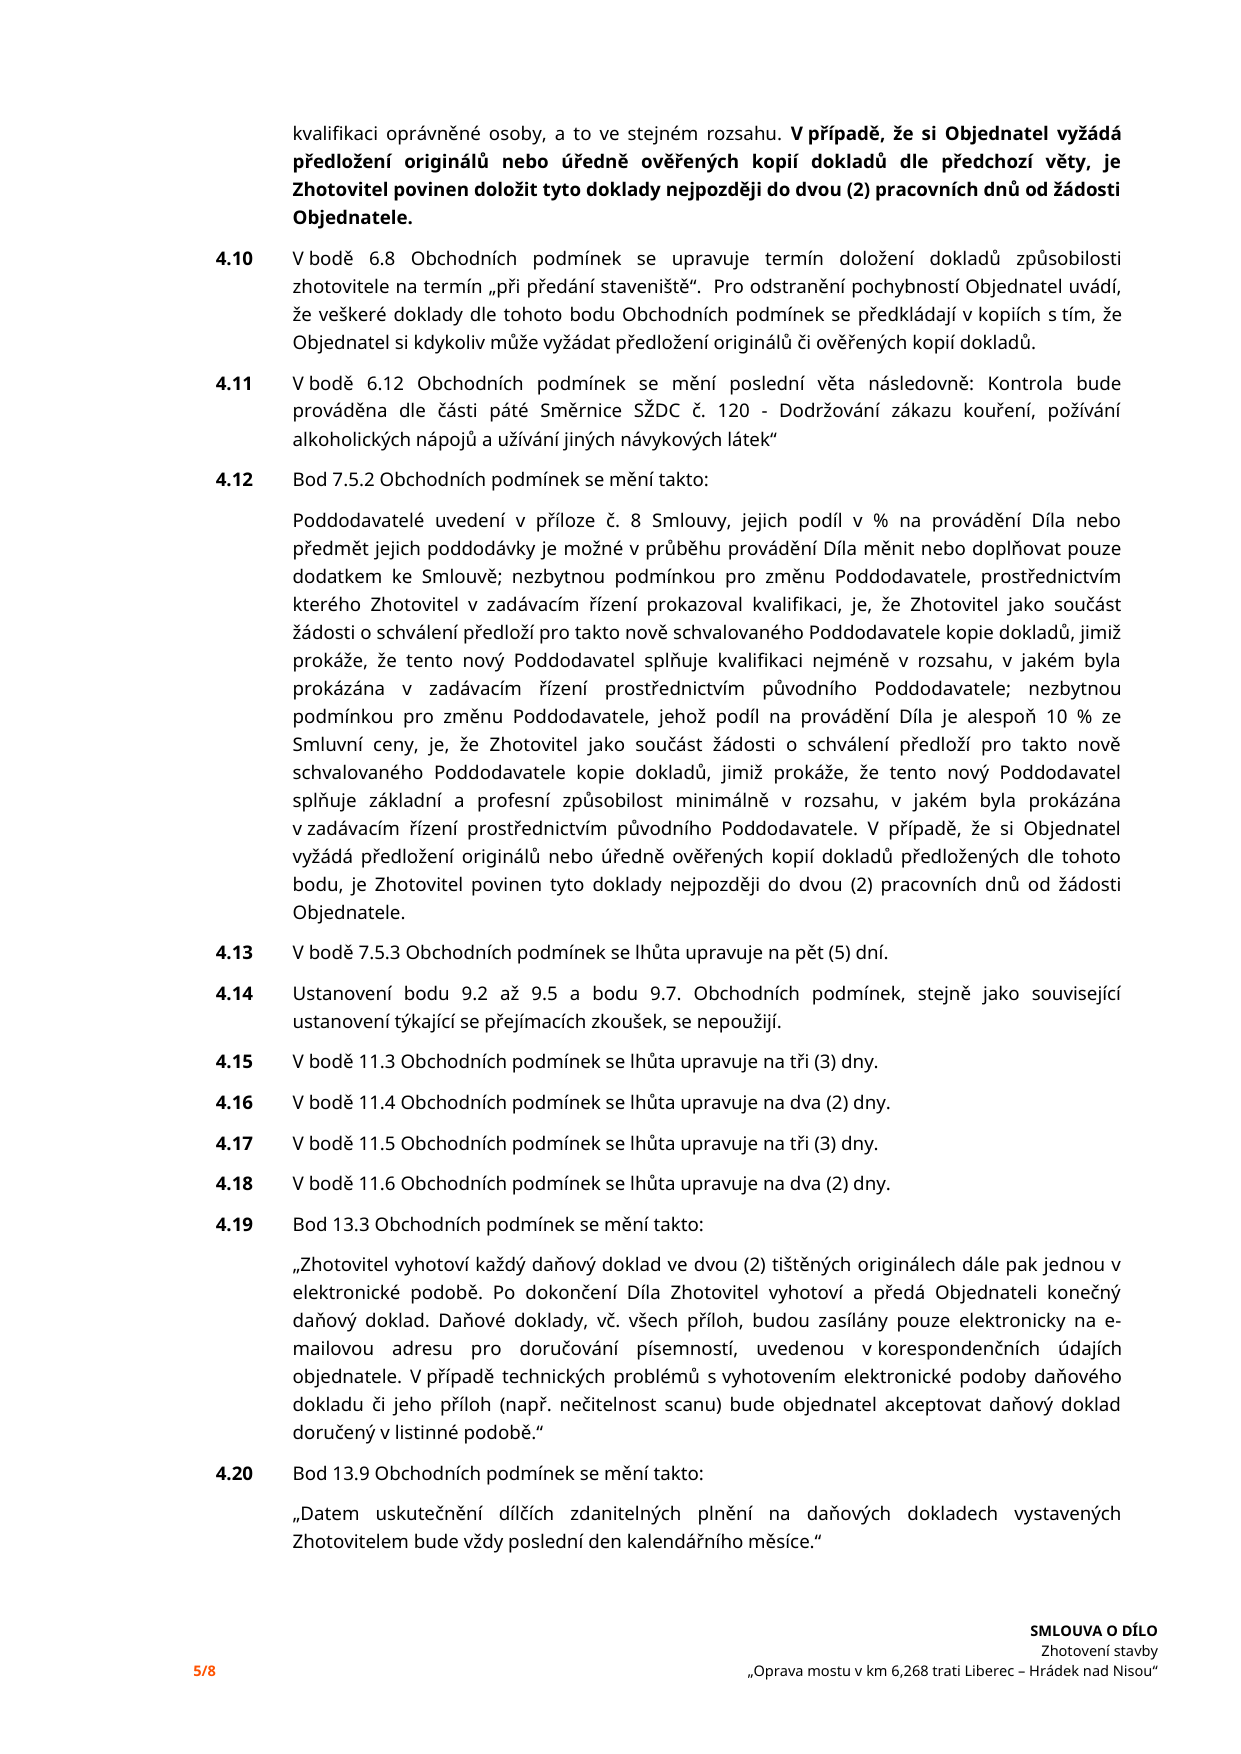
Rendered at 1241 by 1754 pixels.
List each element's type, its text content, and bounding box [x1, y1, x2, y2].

text V bodě 11.4 Obchodních podmínek se lhůta upravuje na dva (2) dny. [216, 1089, 1122, 1115]
text V bodě 11.5 Obchodních podmínek se lhůta upravuje na tři (3) dny. [216, 1130, 1122, 1155]
text Ustanovení bodu 9.2 až 9.5 a bodu 9.7. Obchodních podmínek, stejně jako související ustanovení týkající se přejímacích zkoušek, se nepoužijí. [216, 980, 1122, 1034]
text Bod 7.5.2 Obchodních podmínek se mění takto: [216, 466, 1122, 492]
list „Datem uskutečnění dílčích zdanitelných plnění na daňových dokladech vystavených Zhotovitelem bude vždy poslední den kalendářního měsíce.“ [292, 1501, 1122, 1554]
text Poddodavatelé uvedení v příloze č. 8 Smlouvy, jejich podíl v % na provádění Díla nebo předmět jejich poddodávky je možné v průběhu provádění Díla měnit nebo doplňovat pouze dodatkem ke Smlouvě; nezbytnou podmínkou pro změnu Poddodavatele, prostřednictvím kterého Zhotovitel v zadávacím řízení prokazoval kvalifikaci, je, že Zhotovitel jako součást žádosti o schválení předloží pro takto nově schvalovaného Poddodavatele kopie dokladů, jimiž prokáže, že tento nový Poddodavatel splňuje kvalifikaci nejméně v rozsahu, v jakém byla prokázána v zadávacím řízení prostřednictvím původního Poddodavatele; nezbytnou podmínkou pro změnu Poddodavatele, jehož podíl na provádění Díla je alespoň 10 % ze Smluvní ceny, je, že Zhotovitel jako součást žádosti o schválení předloží pro takto nově schvalovaného Poddodavatele kopie dokladů, jimiž prokáže, že tento nový Poddodavatel splňuje základní a profesní způsobilost minimálně v rozsahu, v jakém byla prokázána v zadávacím řízení prostřednictvím původního Poddodavatele. V případě, že si Objednatel vyžádá předložení originálů nebo úředně ověřených kopií dokladů předložených dle tohoto bodu, je Zhotovitel povinen tyto doklady nejpozději do dvou (2) pracovních dnů od žádosti Objednatele. [292, 507, 1122, 925]
text V bodě 11.3 Obchodních podmínek se lhůta upravuje na tři (3) dny. [216, 1049, 1122, 1074]
text Bod 13.3 Obchodních podmínek se mění takto: [216, 1211, 1122, 1236]
text V bodě 11.6 Obchodních podmínek se lhůta upravuje na dva (2) dny. [216, 1170, 1122, 1196]
text V bodě 6.8 Obchodních podmínek se upravuje termín doložení dokladů způsobilosti zhotovitele na termín „při předání staveniště“. Pro odstranění pochybností Objednatel uvádí, že veškeré doklady dle tohoto bodu Obchodních podmínek se předkládají v kopiích s tím, že Objednatel si kdykoliv může vyžádat předložení originálů či ověřených kopií dokladů. [216, 245, 1122, 355]
text V bodě 7.5.3 Obchodních podmínek se lhůta upravuje na pět (5) dní. [216, 940, 1122, 965]
text V bodě 6.12 Obchodních podmínek se mění poslední věta následovně: Kontrola bude prováděna dle části páté Směrnice SŽDC č. 120 - Dodržování zákazu kouření, požívání alkoholických nápojů a užívání jiných návykových látek“ [216, 370, 1122, 451]
text Bod 13.9 Obchodních podmínek se mění takto: [216, 1460, 1122, 1486]
list „Zhotovitel vyhotoví každý daňový doklad ve dvou (2) tištěných originálech dále pak jednou v elektronické podobě. Po dokončení Díla Zhotovitel vyhotoví a předá Objednateli konečný daňový doklad. Daňové doklady, vč. všech příloh, budou zasílány pouze elektronicky na e-mailovou adresu pro doručování písemností, uvedenou v korespondenčních údajích objednatele. V případě technických problémů s vyhotovením elektronické podoby daňového dokladu či jeho příloh (např. nečitelnost scanu) bude objednatel akceptovat daňový doklad doručený v listinné podobě.“ [292, 1251, 1122, 1445]
